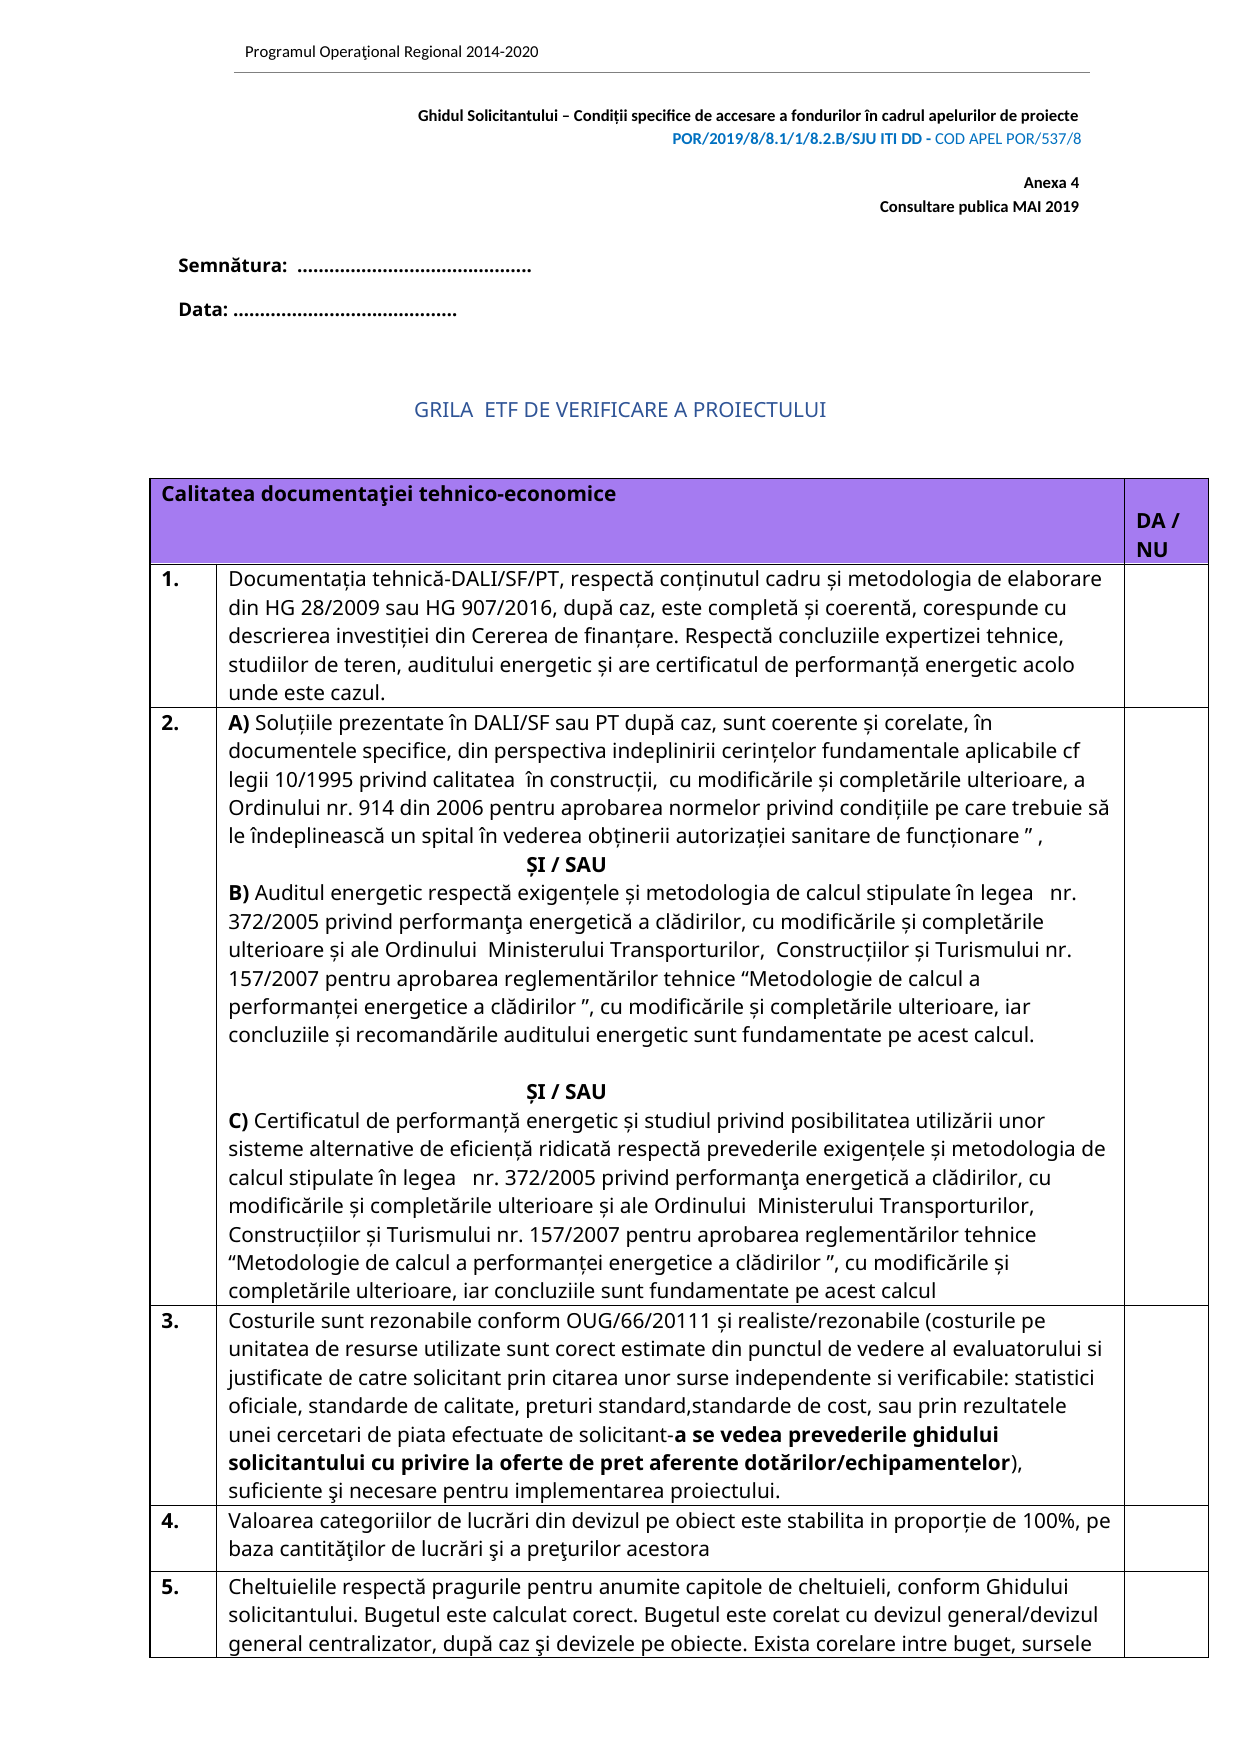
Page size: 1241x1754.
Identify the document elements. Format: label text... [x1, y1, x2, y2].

table_cell Costurile sunt rezonabile conform OUG/66/20111 și realiste/rezonabile (costurile pe unitatea de resurse utilizate sunt corect estimate din punctul de vedere al evaluatorului si justificate de catre solicitant prin citarea unor surse independente si verificabile: statistici oficiale, standarde de calitate, preturi standard,standarde de cost, sau prin rezultatele unei cercetari de piata efectuate de solicitant-a se vedea prevederile ghidului solicitantului cu privire la oferte de pret aferente dotărilor/echipamentelor), suficiente şi necesare pentru implementarea proiectului. [217, 1306, 1124, 1505]
table_cell A) Soluțiile prezentate în DALI/SF sau PT după caz, sunt coerente și corelate, în documentele specifice, din perspectiva indeplinirii cerințelor fundamentale aplicabile cf legii 10/1995 privind calitatea în construcții, cu modificările și completările ulterioare, a Ordinului nr. 914 din 2006 pentru aprobarea normelor privind condițiile pe care trebuie să le îndeplinească un spital în vederea obținerii autorizației sanitare de funcționare ” , ȘI / SAU B) Auditul energetic respectă exigențele și metodologia de calcul stipulate în legea nr. 372/2005 privind performanţa energetică a clădirilor, cu modificările și completările ulterioare și ale Ordinului Ministerului Transporturilor, Construcțiilor și Turismului nr. 157/2007 pentru aprobarea reglementărilor tehnice “Metodologie de calcul a performanței energetice a clădirilor ”, cu modificările și completările ulterioare, iar concluziile și recomandările auditului energetic sunt fundamentate pe acest calcul. ȘI / SAU C) Certificatul de performanță energetic și studiul privind posibilitatea utilizării unor sisteme alternative de eficiență ridicată respectă prevederile exigențele și metodologia de calcul stipulate în legea nr. 372/2005 privind performanţa energetică a clădirilor, cu modificările și completările ulterioare și ale Ordinului Ministerului Transporturilor, Construcțiilor și Turismului nr. 157/2007 pentru aprobarea reglementărilor tehnice “Metodologie de calcul a performanței energetice a clădirilor ”, cu modificările și completările ulterioare, iar concluziile sunt fundamentate pe acest calcul [217, 708, 1124, 1305]
table_cell [1125, 1306, 1208, 1505]
table_header DA / NU [1125, 479, 1208, 563]
table_cell 4. [151, 1506, 216, 1571]
table_cell 2. [151, 708, 216, 1305]
table_cell [1125, 708, 1208, 1305]
table_cell 1. [151, 565, 216, 707]
subtitle GRILA ETF DE VERIFICARE A PROIECTULUI [150, 395, 1090, 423]
table_cell Valoarea categoriilor de lucrări din devizul pe obiect este stabilita in proporție de 100%, pe baza cantităţilor de lucrări şi a preţurilor acestora [217, 1506, 1124, 1571]
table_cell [217, 1572, 1124, 1657]
table_cell Documentația tehnică-DALI/SF/PT, respectă conținutul cadru și metodologia de elaborare din HG 28/2009 sau HG 907/2016, după caz, este completă și coerentă, corespunde cu descrierea investiției din Cererea de finanțare. Respectă concluziile expertizei tehnice, studiilor de teren, auditului energetic și are certificatul de performanță energetic acolo unde este cazul. [217, 565, 1124, 707]
table_cell [1125, 1506, 1208, 1571]
table_header Calitatea documentaţiei tehnico-economice [151, 479, 1124, 563]
text Data: …………………………………… [178, 296, 1090, 322]
table_cell [1125, 565, 1208, 707]
table_cell 5. [151, 1572, 216, 1657]
text Semnătura: …………………………………….. [178, 252, 1090, 278]
table_cell [1125, 1572, 1208, 1657]
table_cell 3. [151, 1306, 216, 1505]
